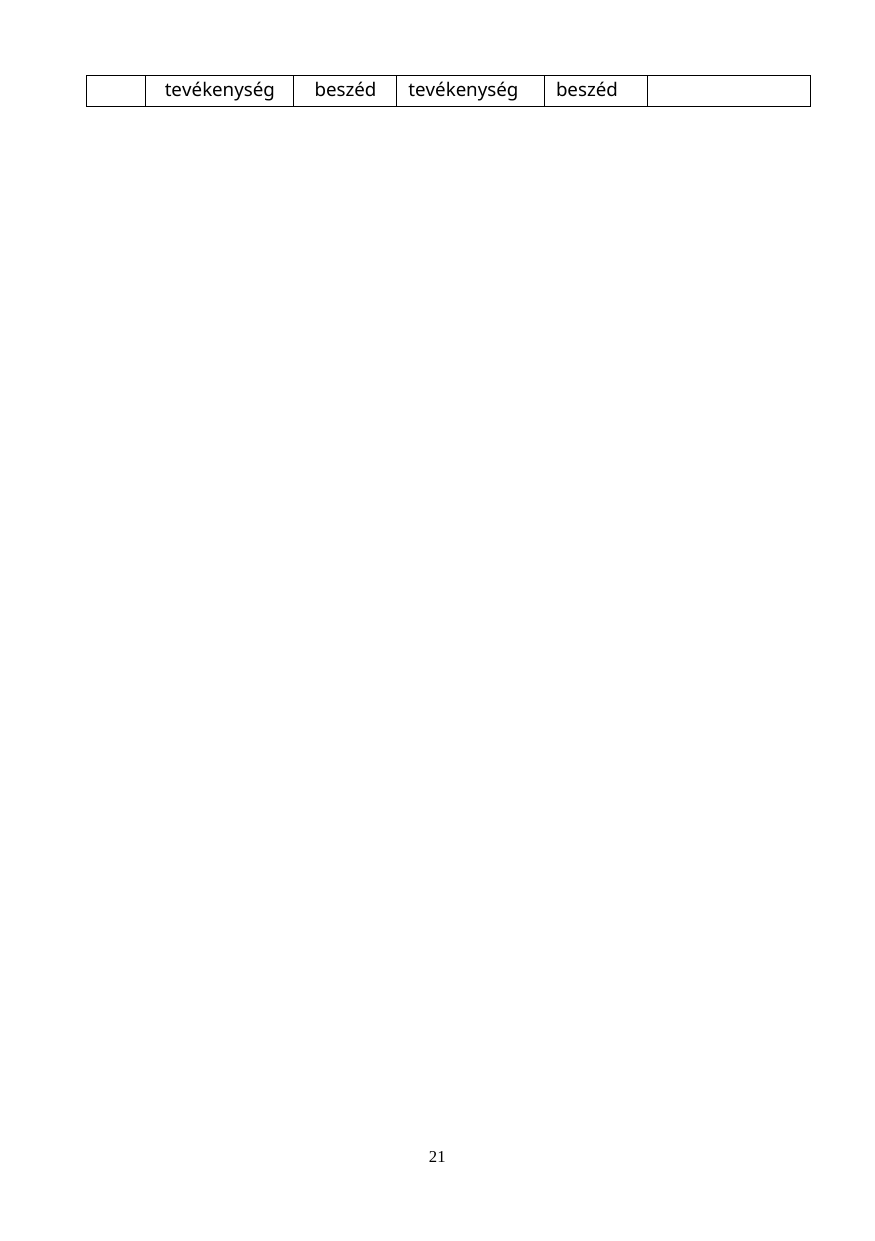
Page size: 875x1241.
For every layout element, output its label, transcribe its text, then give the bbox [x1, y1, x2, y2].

table_cell beszéd [294, 76, 396, 106]
table_cell beszéd [545, 76, 647, 106]
table_cell [87, 76, 145, 106]
table_cell tevékenység [146, 76, 293, 106]
table_cell [648, 76, 810, 106]
table_cell tevékenység [397, 76, 544, 106]
